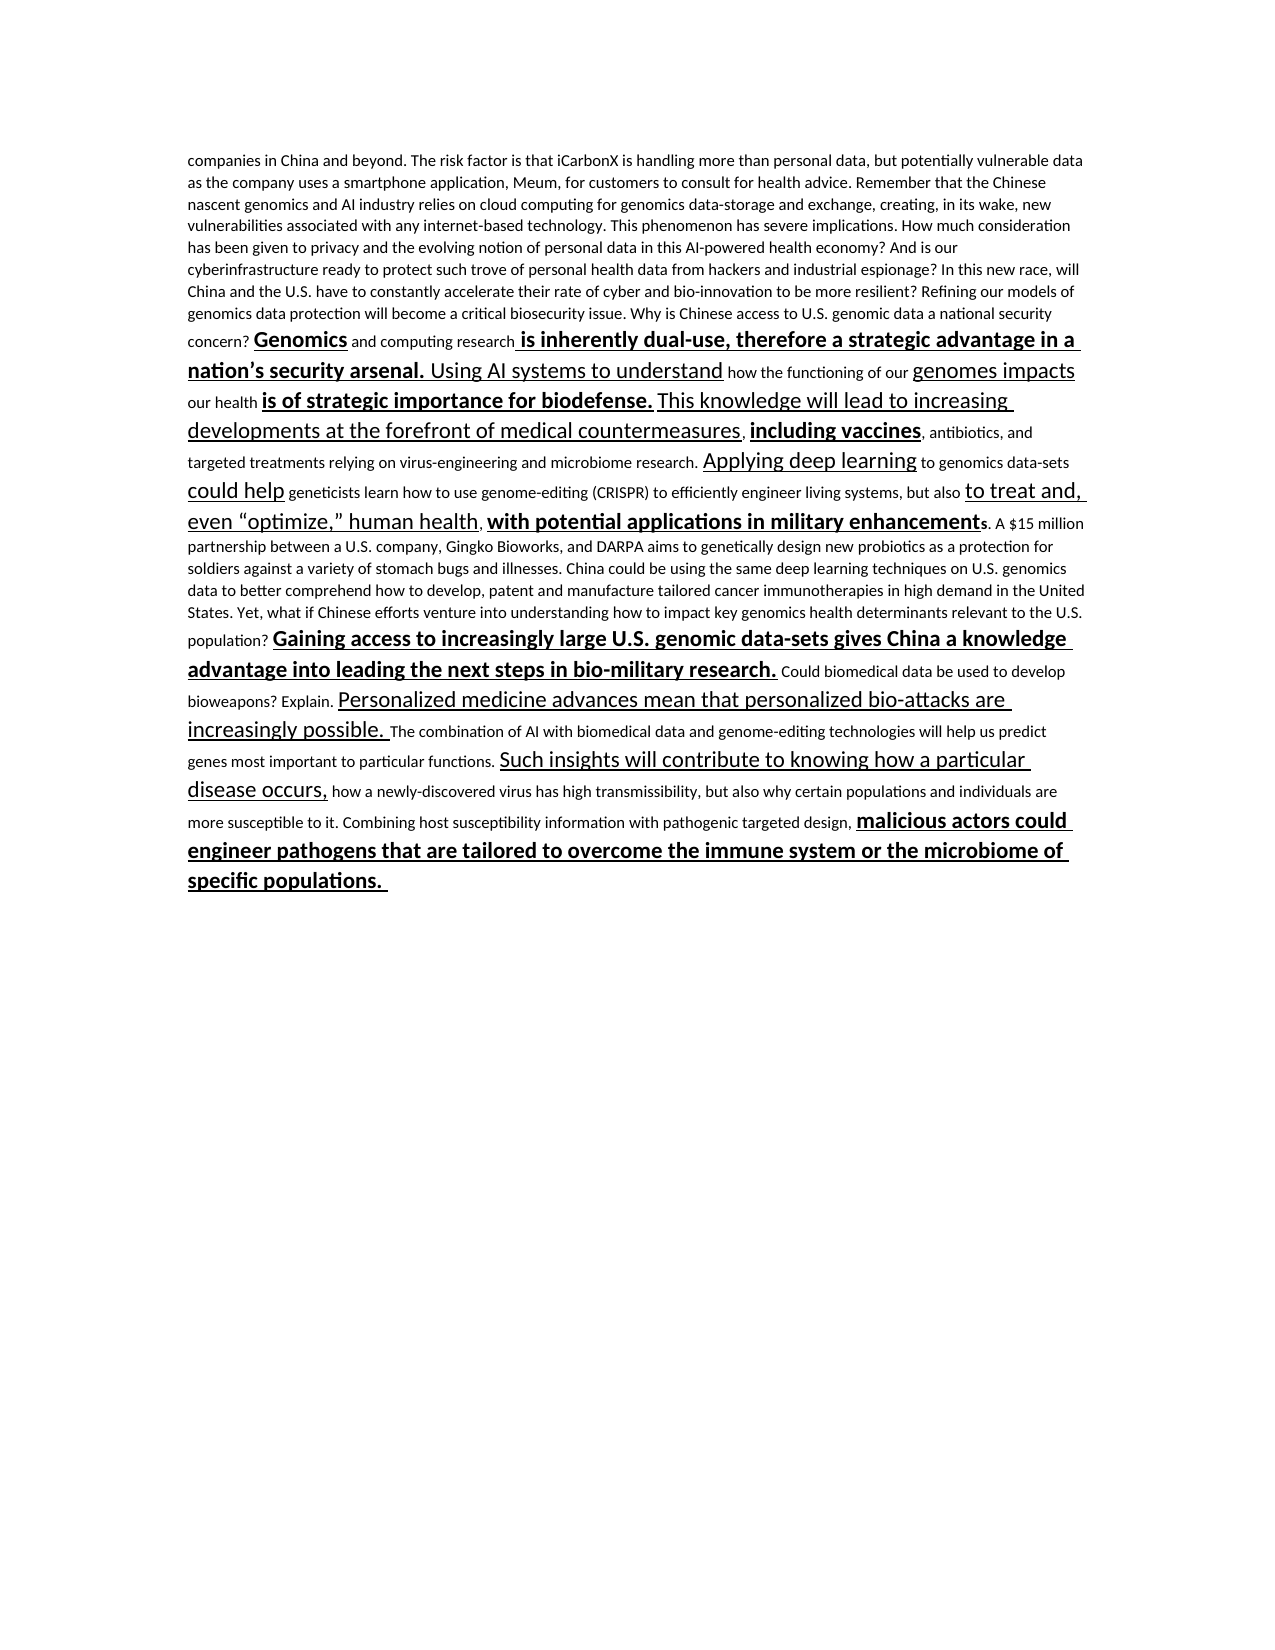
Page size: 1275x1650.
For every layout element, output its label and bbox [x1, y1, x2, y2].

text [187, 150, 1087, 894]
